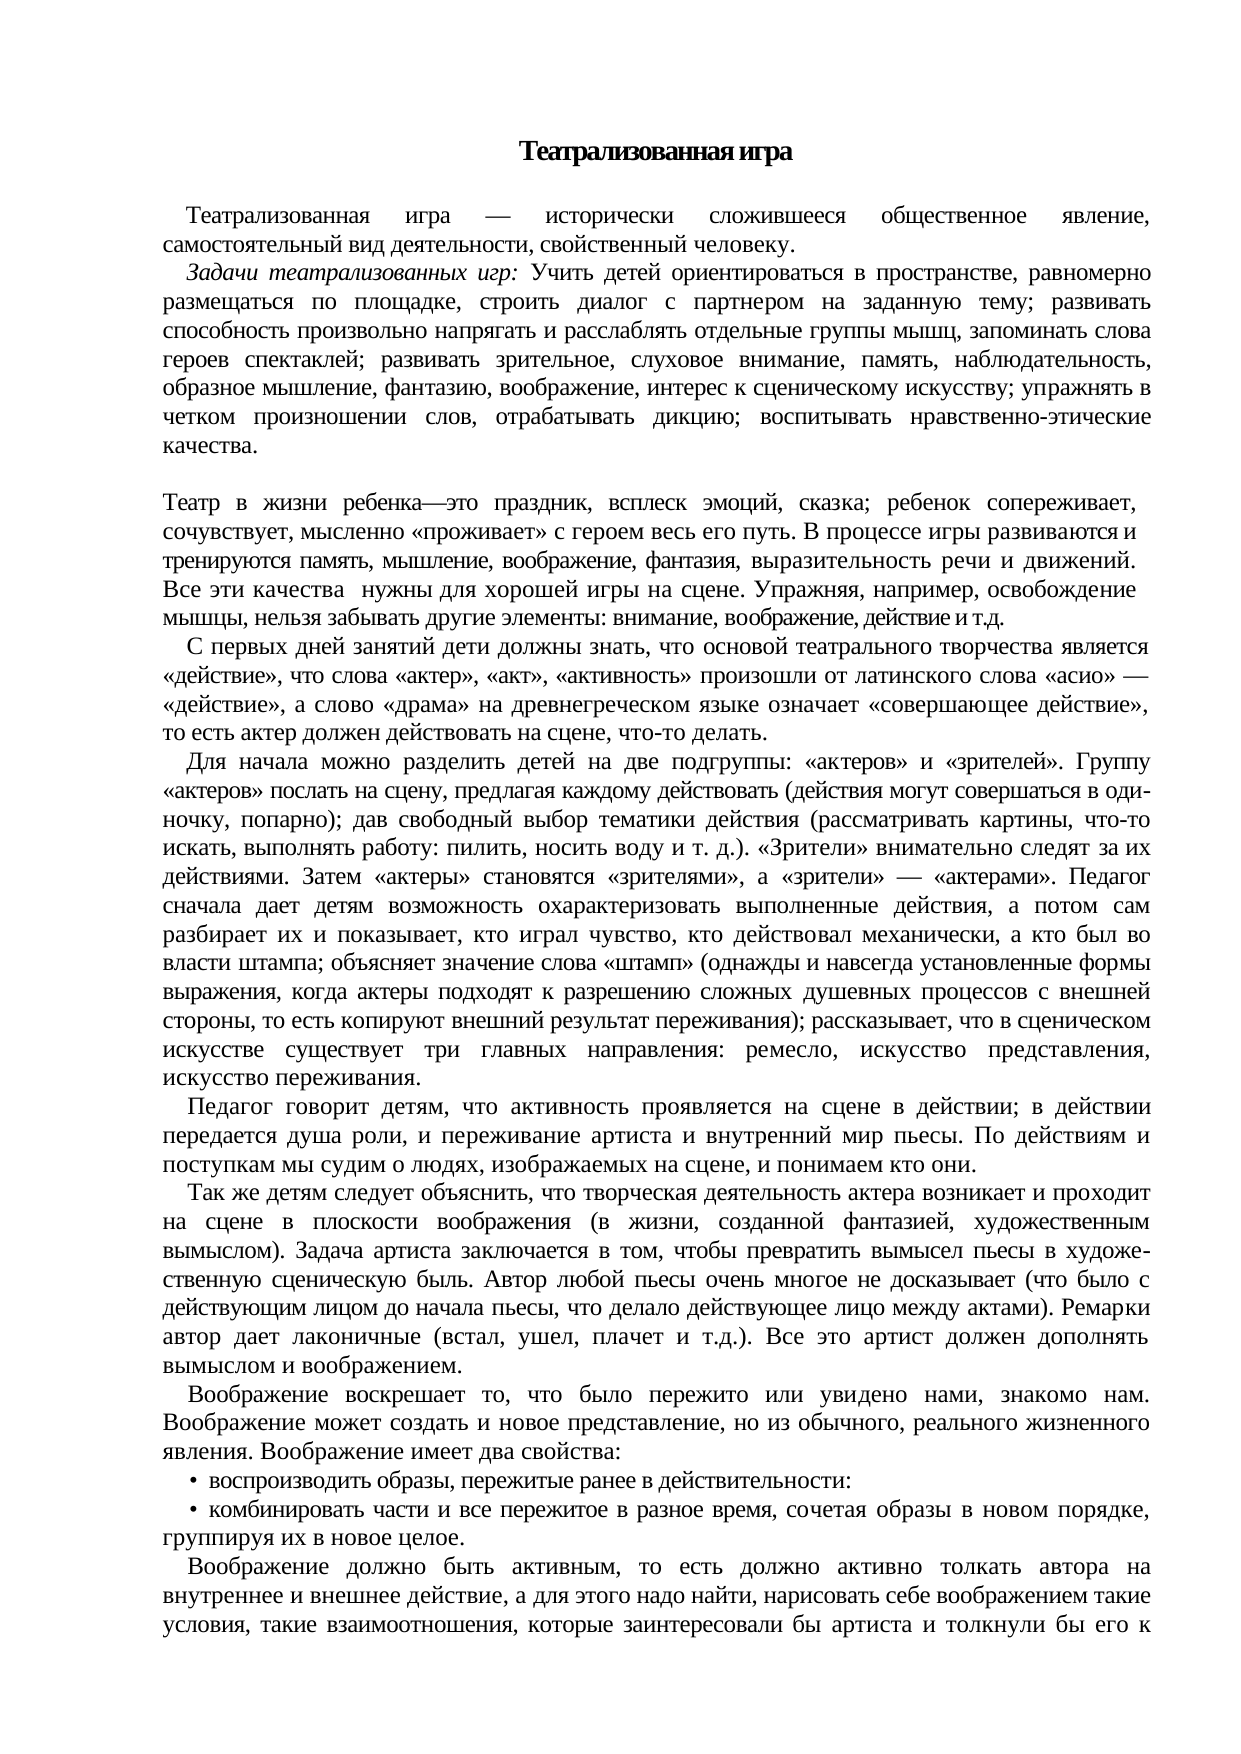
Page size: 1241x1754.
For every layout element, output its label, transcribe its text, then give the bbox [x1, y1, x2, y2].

text Для начала можно разделить детей на две подгруппы: «актеров» и «зрителей». Группу «актеров» послать на сцену, предлагая каждому действовать (действия могут совершаться в одиночку, попарно); дав свободный выбор тематики действия (рассматривать картины, что-то искать, выполнять работу: пилить, носить воду и т. д.). «Зрители» внимательно следят за их действиями. Затем «актеры» становятся «зрителями», а «зрители» — «актерами». Педагог сначала дает детям возможность охарактеризовать выполненные действия, а потом сам разбирает их и показывает, кто играл чувство, кто действовал механически, а кто был во власти штампа; объясняет значение слова «штамп» (однажды и навсегда установленные формы выражения, когда актеры подходят к разрешению сложных душевных процессов с внешней стороны, то есть копируют внешний результат переживания); рассказывает, что в сценическом искусстве существует три главных направления: ремесло, искусство представления, искусство переживания. [162, 746, 1151, 1091]
text Воображение воскрешает то, что было пережито или увидено нами, знакомо нам. Воображение может создать и новое представление, но из обычного, реального жизненного явления. Воображение имеет два свойства: [162, 1379, 1150, 1465]
text Так же детям следует объяснить, что творческая деятельность актера возникает и проходит на сцене в плоскости воображения (в жизни, созданной фантазией, художественным вымыслом). Задача артиста заключается в том, чтобы превратить вымысел пьесы в художественную сценическую быль. Автор любой пьесы очень многое не досказывает (что было с действующим лицом до начала пьесы, что делало действующее лицо между актами). Ремарки автор дает лаконичные (встал, ушел, плачет и т.д.). Все это артист должен дополнять вымыслом и воображением. [162, 1177, 1150, 1379]
text Задачи театрализованных игр: Учить детей ориентироваться в пространстве, равномерно размещаться по площадке, строить диалог с партнером на заданную тему; развивать способность произвольно напрягать и расслаблять отдельные группы мышц, запоминать слова героев спектаклей; развивать зрительное, слуховое внимание, память, наблюдательность, образное мышление, фантазию, воображение, интерес к сценическому искусству; упражнять в четком произношении слов, отрабатывать дикцию; воспитывать нравственно-этические качества. [162, 257, 1151, 459]
list комбинировать части и все пережитое в разное время, сочетая образы в новом порядке, группируя их в новое целое. [162, 1494, 1150, 1551]
text Театрализованная игра [162, 133, 1151, 166]
text Театр в жизни ребенка—это праздник, всплеск эмоций, сказка; ребенок сопереживает, сочувствует, мысленно «проживает» с героем весь его путь. В процессе игры развиваются и тренируются память, мышление, воображение, фантазия, выразительность речи и движений. Все эти качества нужны для хорошей игры на сцене. Упражняя, например, освобождение мышцы, нельзя забывать другие элементы: внимание, воображение, действие и т.д. [162, 487, 1137, 631]
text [162, 1551, 1151, 1637]
list воспроизводить образы, пережитые ранее в действительности: [162, 1465, 1150, 1494]
text Педагог говорит детям, что активность проявляется на сцене в действии; в действии передается душа роли, и переживание артиста и внутренний мир пьесы. По действиям и поступкам мы судим о людях, изображаемых на сцене, и понимаем кто они. [162, 1091, 1151, 1177]
text Театрализованная игра — исторически сложившееся общественное явление, самостоятельный вид деятельности, свойственный человеку. [162, 200, 1150, 257]
text С первых дней занятий дети должны знать, что основой театрального творчества является «действие», что слова «актер», «акт», «активность» произошли от латинского слова «асио» — «действие», а слово «драма» на древнегреческом языке означает «совершающее действие», то есть актер должен действовать на сцене, что-то делать. [162, 631, 1148, 746]
